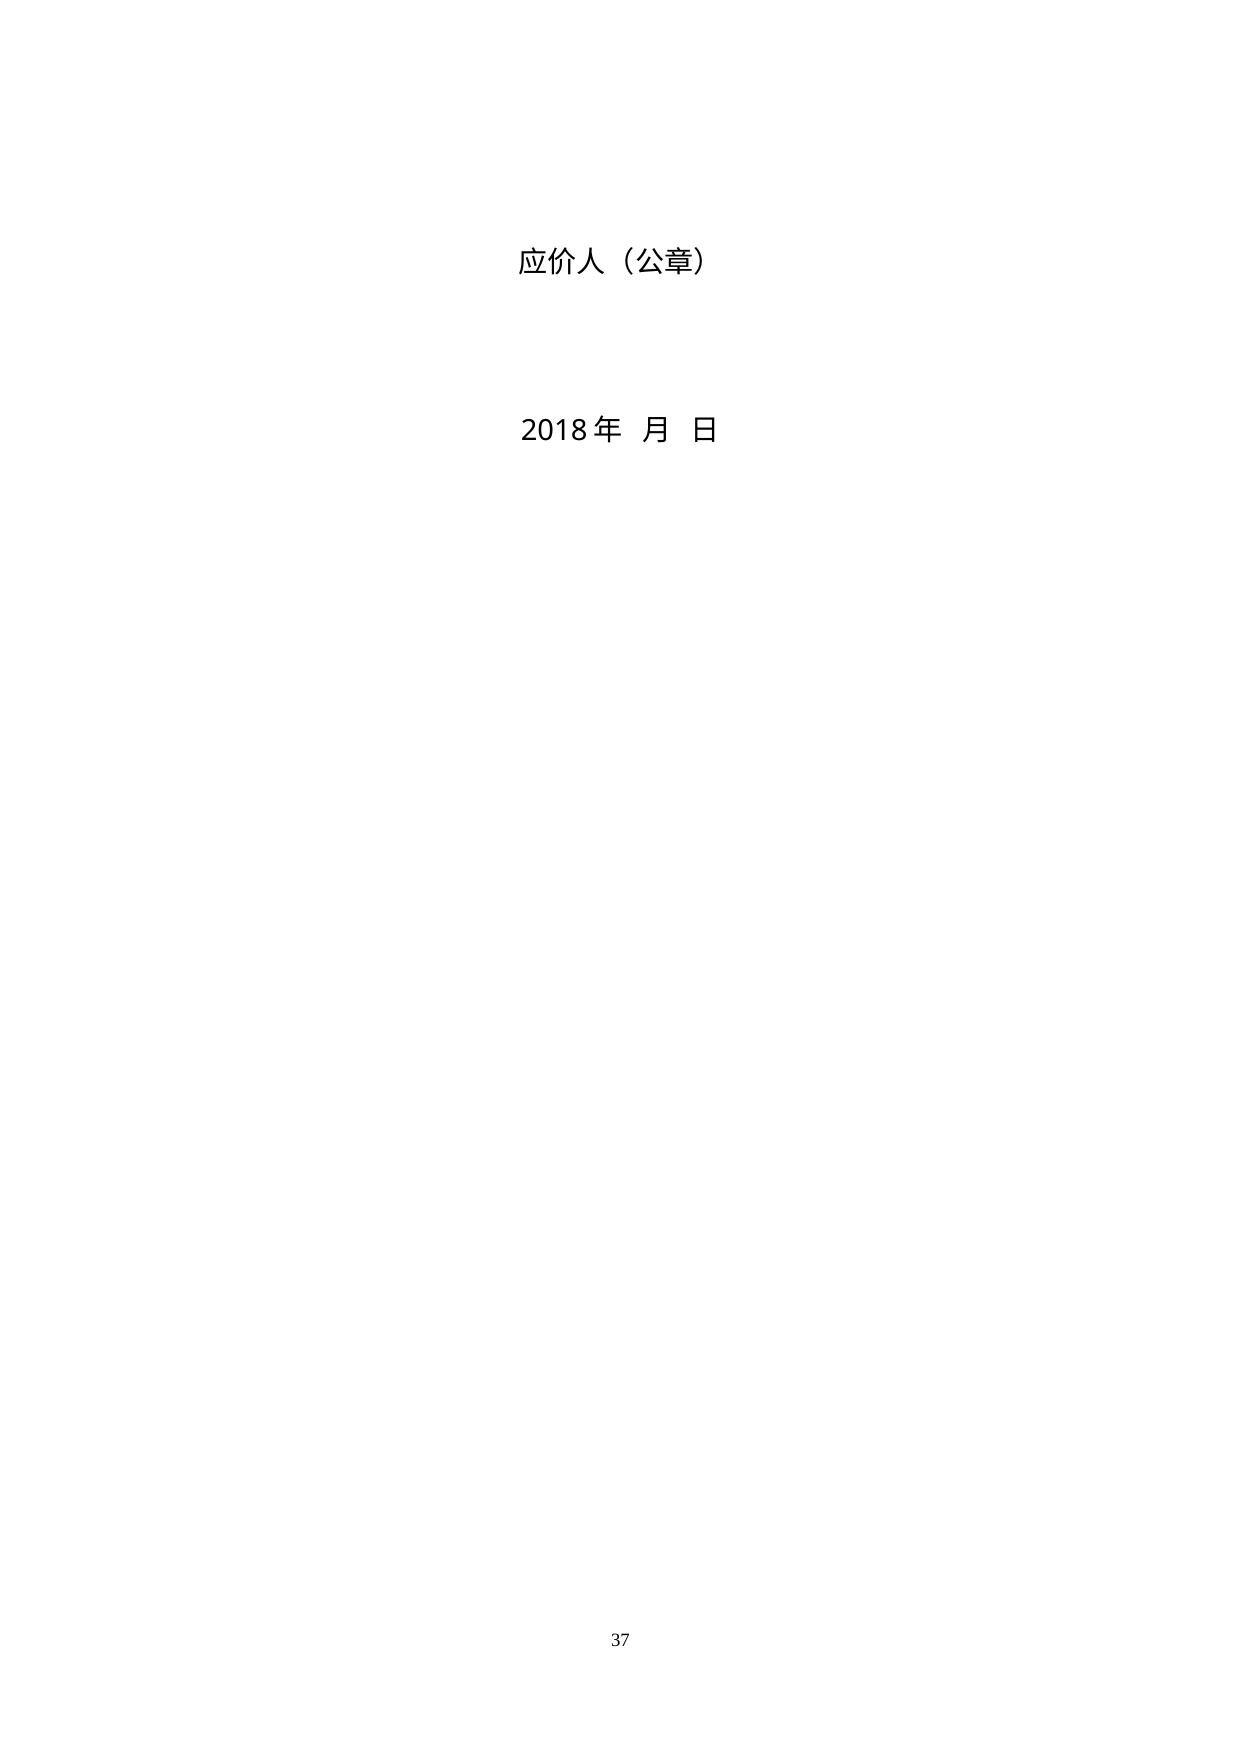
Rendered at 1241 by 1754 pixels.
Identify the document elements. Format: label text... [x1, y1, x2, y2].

text 应价人（公章） [142, 227, 1098, 292]
text 2018年 月 日 [142, 395, 1098, 460]
